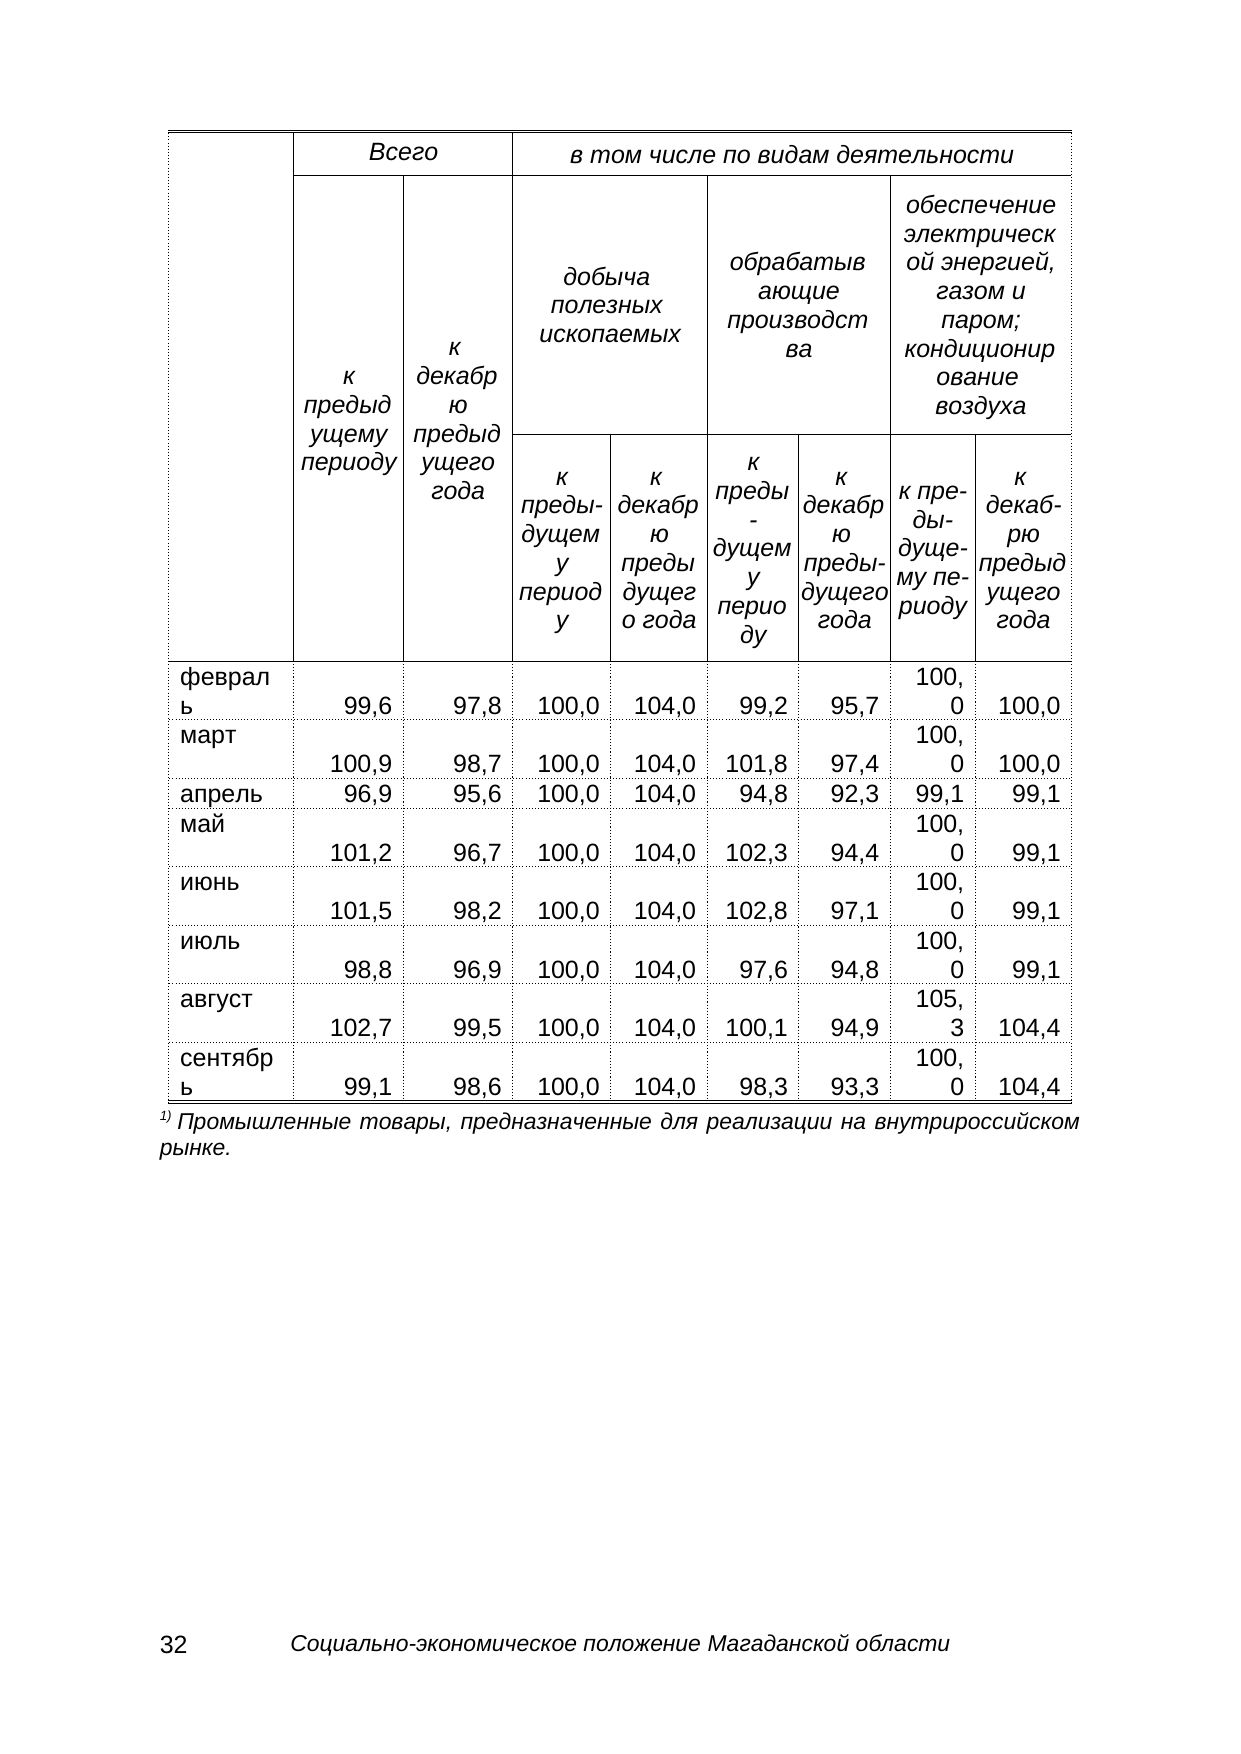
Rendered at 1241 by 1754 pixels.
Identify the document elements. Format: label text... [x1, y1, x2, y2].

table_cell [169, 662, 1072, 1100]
table_cell к декабрю предыдущего года [404, 176, 512, 661]
table_cell к декабрю предыдущего года [611, 435, 707, 661]
table_header в том числе по видам деятельности [513, 133, 1072, 175]
table_cell к преды-дущему периоду [513, 435, 610, 661]
table_cell к декабрю преды-дущего года [799, 435, 890, 661]
table_cell добыча полезных ископаемых [513, 176, 707, 433]
table_header [169, 133, 293, 661]
table_cell к преды-дущему периоду [708, 435, 798, 661]
table_header Всего [294, 133, 512, 175]
text 1) Промышленные товары, предназначенные для реализации на внутрироссийском рынке. [159, 1108, 1081, 1160]
table_cell обеспечение электрической энергией, газом и паром; кондиционирование воздуха [891, 175, 1072, 433]
table_cell к декаб-рю предыдущего года [976, 434, 1072, 661]
table_cell к предыдущему периоду [294, 176, 403, 661]
table_cell обрабатывающие производства [708, 176, 890, 433]
table_cell к пре-ды-дуще-му пе-риоду [891, 435, 975, 661]
